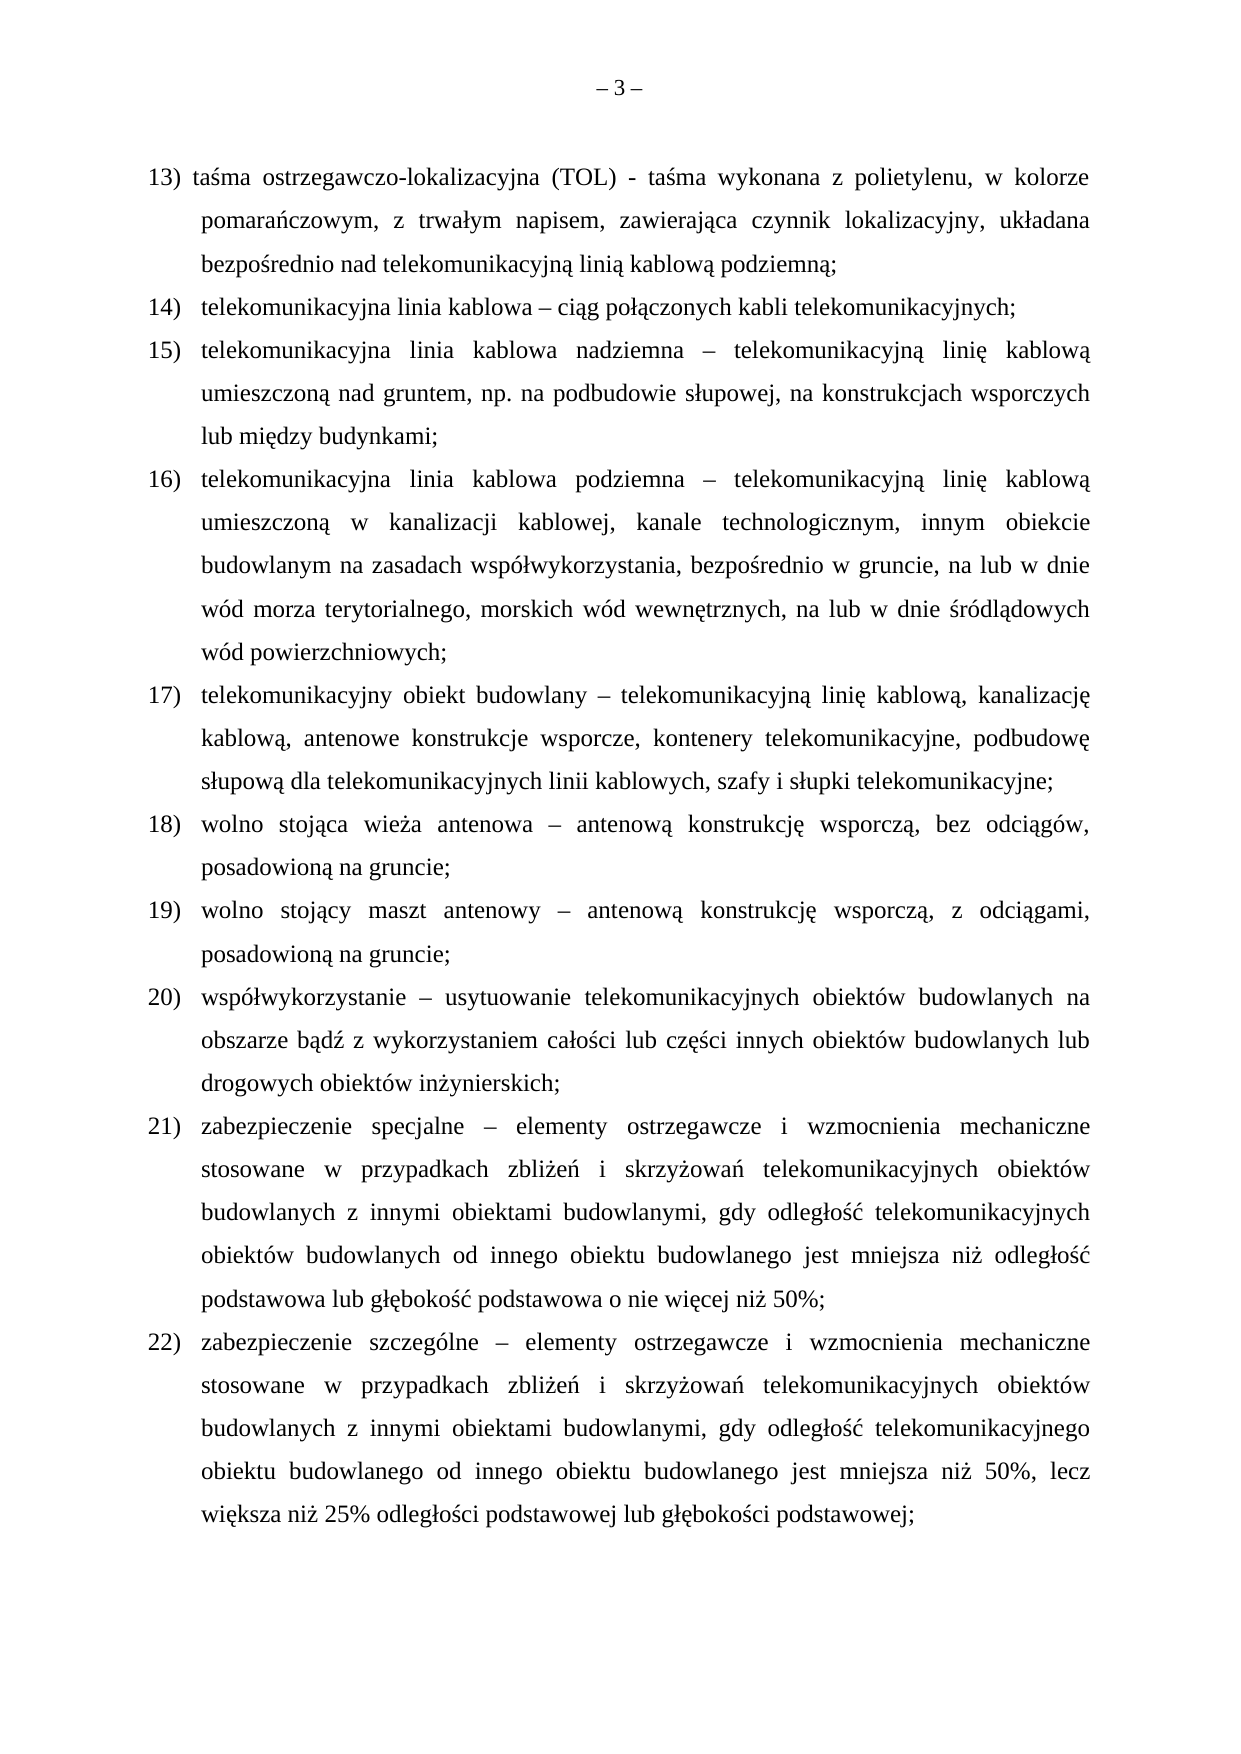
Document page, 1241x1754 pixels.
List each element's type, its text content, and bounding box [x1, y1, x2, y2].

text 14) telekomunikacyjna linia kablowa – ciąg połączonych kabli telekomunikacyjnych; [148, 292, 1091, 321]
text 15) telekomunikacyjna linia kablowa nadziemna – telekomunikacyjną linię kablową umieszczoną nad gruntem, np. na podbudowie słupowej, na konstrukcjach wsporczych lub między budynkami; [148, 335, 1091, 450]
text 16) telekomunikacyjna linia kablowa podziemna – telekomunikacyjną linię kablową umieszczoną w kanalizacji kablowej, kanale technologicznym, innym obiekcie budowlanym na zasadach współwykorzystania, bezpośrednio w gruncie, na lub w dnie wód morza terytorialnego, morskich wód wewnętrznych, na lub w dnie śródlądowych wód powierzchniowych; [148, 464, 1091, 666]
text 20) współwykorzystanie – usytuowanie telekomunikacyjnych obiektów budowlanych na obszarze bądź z wykorzystaniem całości lub części innych obiektów budowlanych lub drogowych obiektów inżynierskich; [148, 982, 1091, 1097]
text 17) telekomunikacyjny obiekt budowlany – telekomunikacyjną linię kablową, kanalizację kablową, antenowe konstrukcje wsporcze, kontenery telekomunikacyjne, podbudowę słupową dla telekomunikacyjnych linii kablowych, szafy i słupki telekomunikacyjne; [148, 680, 1091, 795]
text 13) taśma ostrzegawczo-lokalizacyjna (TOL) - taśma wykonana z polietylenu, w kolorze pomarańczowym, z trwałym napisem, zawierająca czynnik lokalizacyjny, układana bezpośrednio nad telekomunikacyjną linią kablową podziemną; [148, 162, 1091, 277]
text 22) zabezpieczenie szczególne – elementy ostrzegawcze i wzmocnienia mechaniczne stosowane w przypadkach zbliżeń i skrzyżowań telekomunikacyjnych obiektów budowlanych z innymi obiektami budowlanymi, gdy odległość telekomunikacyjnego obiektu budowlanego od innego obiektu budowlanego jest mniejsza niż 50%, lecz większa niż 25% odległości podstawowej lub głębokości podstawowej; [148, 1327, 1091, 1528]
text 18) wolno stojąca wieża antenowa – antenową konstrukcję wsporczą, bez odciągów, posadowioną na gruncie; [148, 809, 1091, 881]
text 19) wolno stojący maszt antenowy – antenową konstrukcję wsporczą, z odciągami, posadowioną na gruncie; [148, 896, 1091, 967]
text 21) zabezpieczenie specjalne – elementy ostrzegawcze i wzmocnienia mechaniczne stosowane w przypadkach zbliżeń i skrzyżowań telekomunikacyjnych obiektów budowlanych z innymi obiektami budowlanymi, gdy odległość telekomunikacyjnych obiektów budowlanych od innego obiektu budowlanego jest mniejsza niż odległość podstawowa lub głębokość podstawowa o nie więcej niż 50%; [148, 1111, 1091, 1312]
